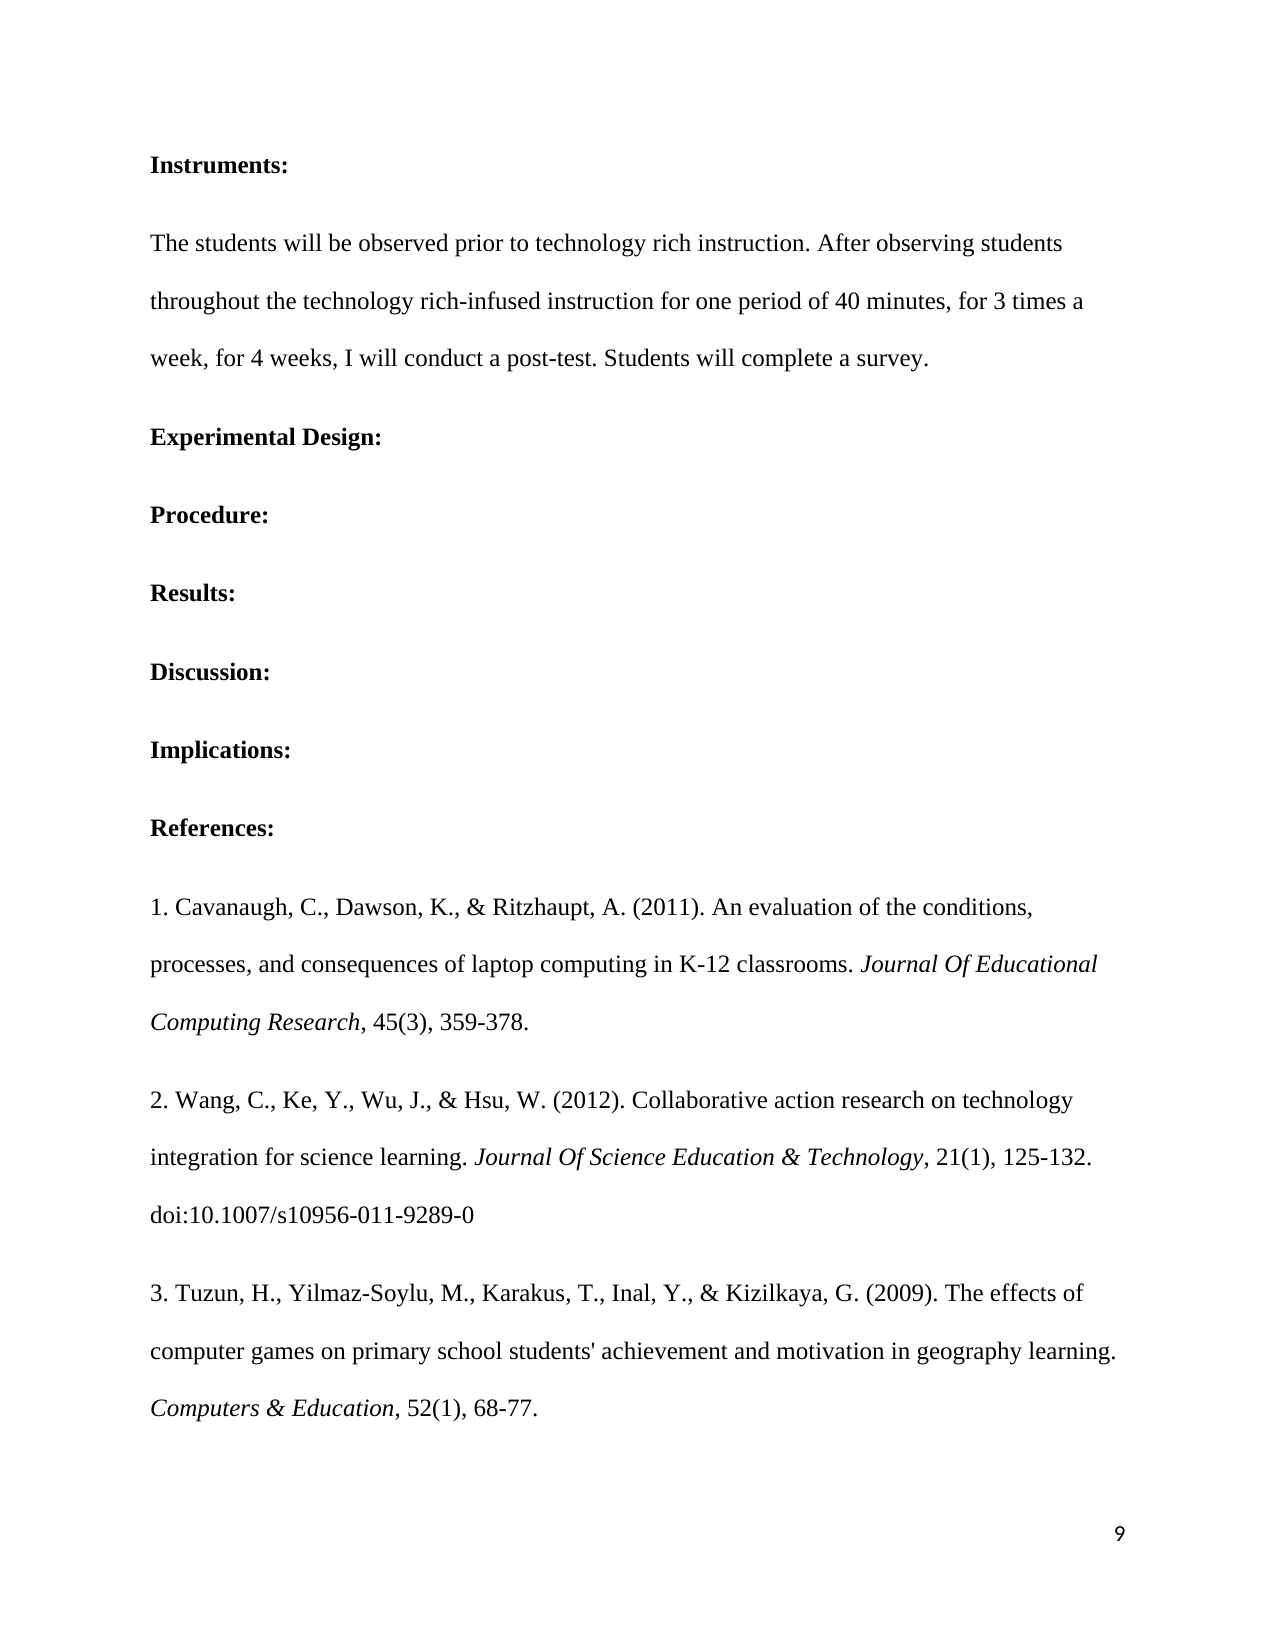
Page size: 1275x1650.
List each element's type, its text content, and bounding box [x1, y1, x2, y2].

text 3. Tuzun, H., Yilmaz-Soylu, M., Karakus, T., Inal, Y., & Kizilkaya, G. (2009). The effects of computer games on primary school students' achievement and motivation in geography learning. Computers & Education, 52(1), 68-77. [150, 1278, 1125, 1422]
text Results: [150, 578, 1125, 607]
text The students will be observed prior to technology rich instruction. After observing students throughout the technology rich-infused instruction for one period of 40 minutes, for 3 times a week, for 4 weeks, I will conduct a post-test. Students will complete a survey. [150, 228, 1125, 372]
text Instruments: [150, 150, 1125, 179]
text Implications: [150, 735, 1125, 764]
text Procedure: [150, 500, 1125, 529]
text Discussion: [150, 657, 1125, 685]
text 2. Wang, C., Ke, Y., Wu, J., & Hsu, W. (2012). Collaborative action research on technology integration for science learning. Journal Of Science Education & Technology, 21(1), 125-132. doi:10.1007/s10956-011-9289-0 [150, 1085, 1125, 1229]
text References: [150, 813, 1125, 842]
text 1. Cavanaugh, C., Dawson, K., & Ritzhaupt, A. (2011). An evaluation of the conditions, processes, and consequences of laptop computing in K-12 classrooms. Journal Of Educational Computing Research, 45(3), 359-378. [150, 892, 1125, 1035]
text Experimental Design: [150, 422, 1125, 450]
